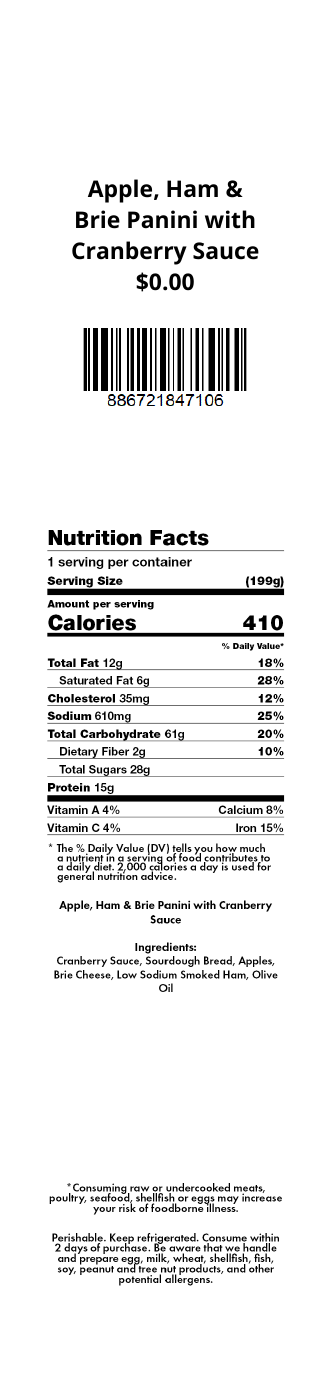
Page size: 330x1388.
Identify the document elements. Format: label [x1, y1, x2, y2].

picture [30, 29, 301, 1358]
